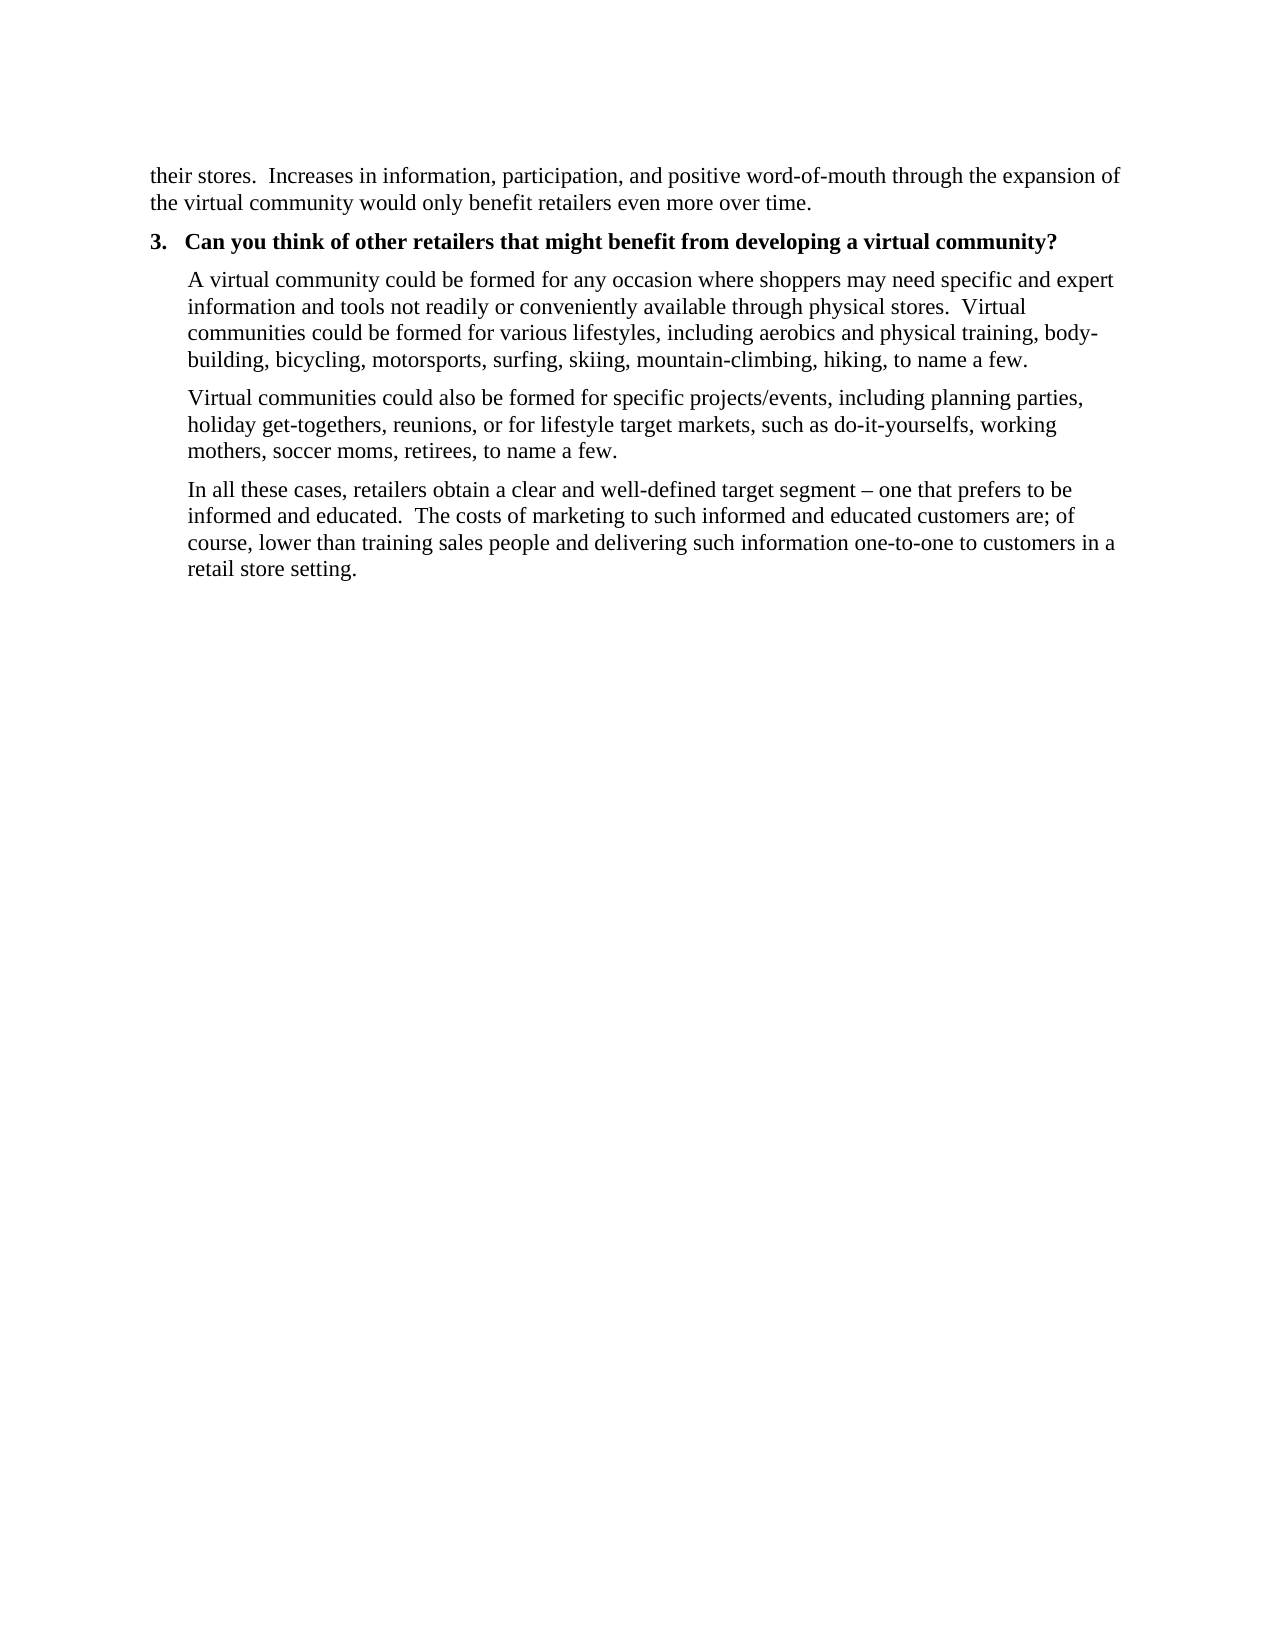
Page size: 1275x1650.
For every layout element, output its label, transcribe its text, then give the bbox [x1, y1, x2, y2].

text In all these cases, retailers obtain a clear and well-defined target segment – one that prefers to be informed and educated. The costs of marketing to such informed and educated customers are; of course, lower than training sales people and delivering such information one-to-one to customers in a retail store setting. [187, 476, 1125, 581]
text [150, 162, 1125, 215]
text 3. Can you think of other retailers that might benefit from developing a virtual community? [150, 228, 1125, 254]
text A virtual community could be formed for any occasion where shoppers may need specific and expert information and tools not readily or conveniently available through physical stores. Virtual communities could be formed for various lifestyles, including aerobics and physical training, body-building, bicycling, motorsports, surfing, skiing, mountain-climbing, hiking, to name a few. [187, 267, 1125, 372]
text Virtual communities could also be formed for specific projects/events, including planning parties, holiday get-togethers, reunions, or for lifestyle target markets, such as do-it-yourselfs, working mothers, soccer moms, retirees, to name a few. [187, 384, 1125, 463]
